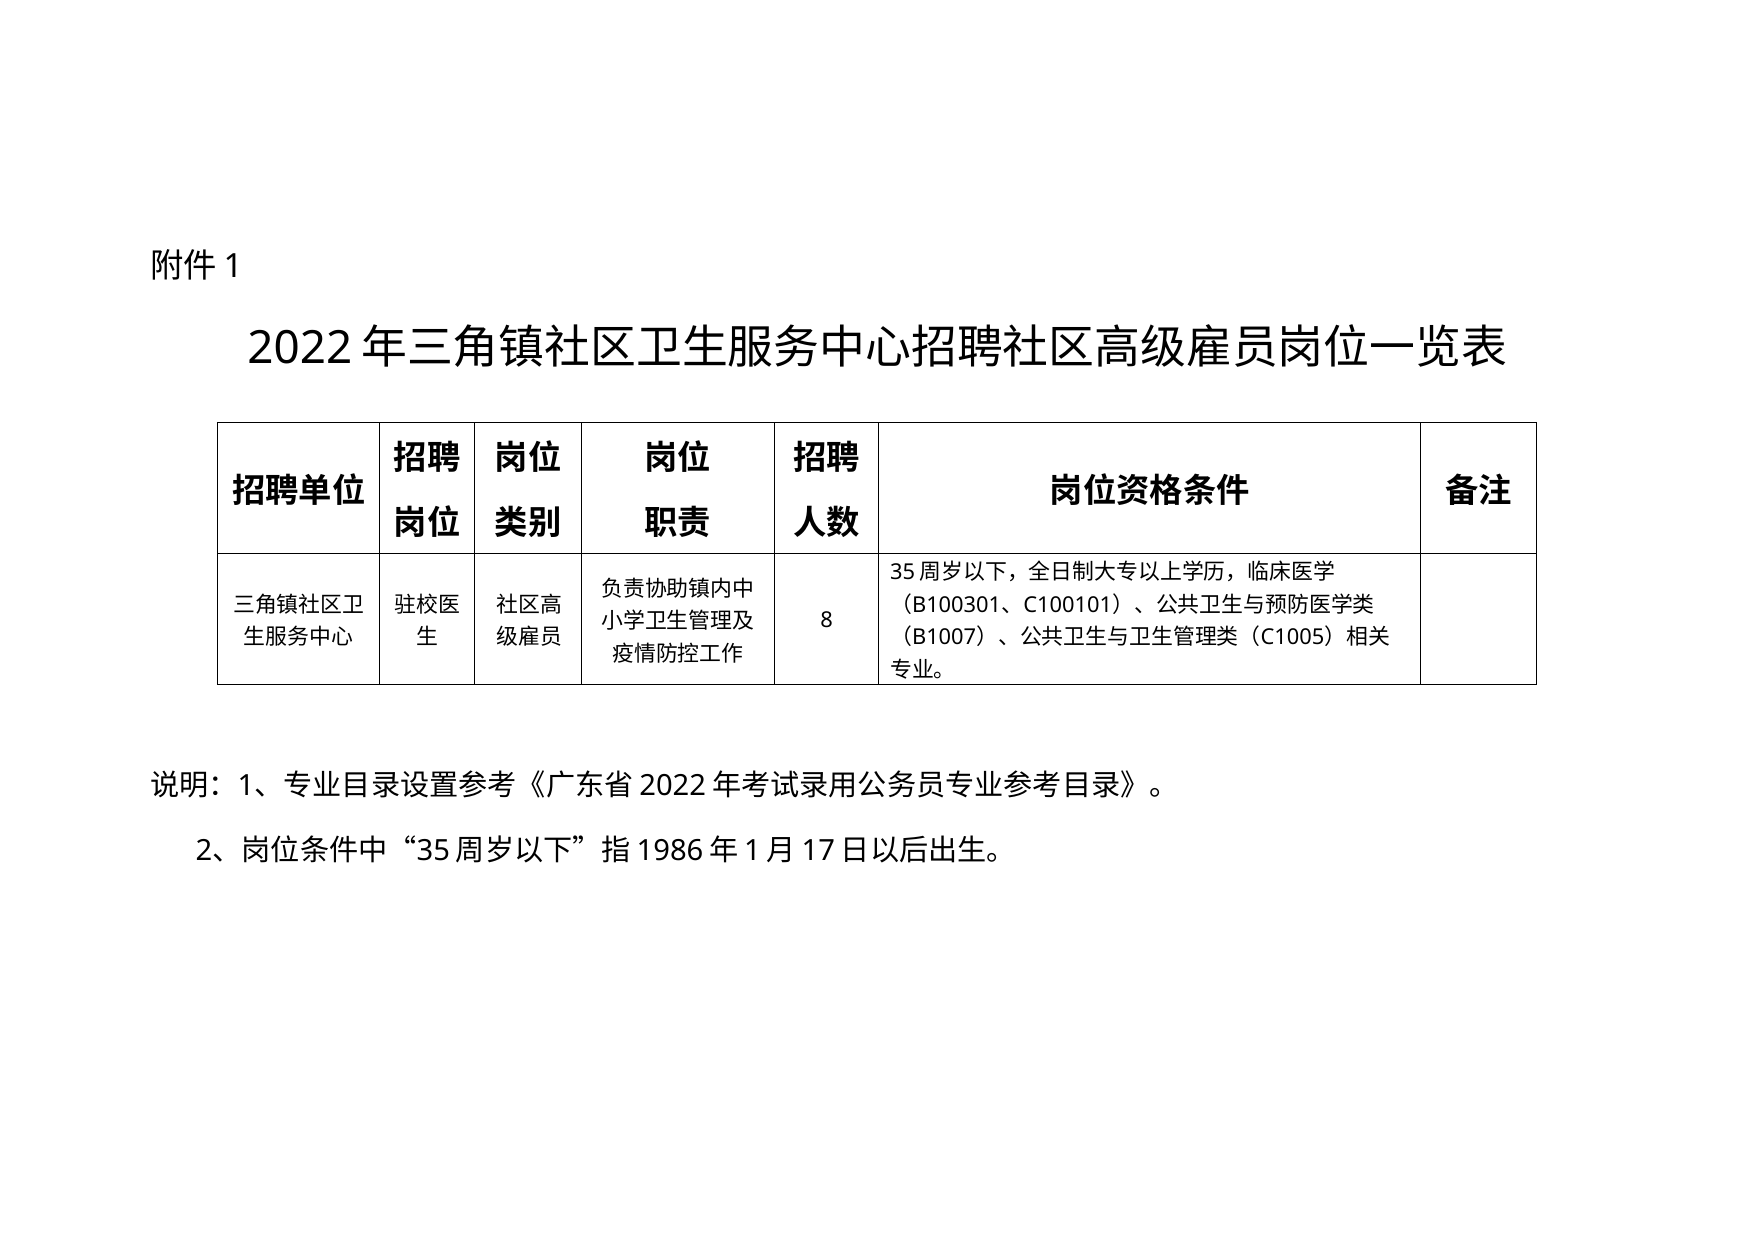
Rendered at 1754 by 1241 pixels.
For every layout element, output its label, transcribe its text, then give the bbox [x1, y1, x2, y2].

text 2022年三角镇社区卫生服务中心招聘社区高级雇员岗位一览表 [150, 295, 1604, 393]
table_cell 8 [775, 554, 878, 684]
table_cell 社区高级雇员 [475, 554, 581, 684]
table_cell [1421, 554, 1536, 684]
table_header 招聘单位 [218, 423, 379, 553]
table_header 备注 [1421, 423, 1536, 553]
table_header 招聘 岗位 [380, 423, 474, 553]
table_header 岗位 职责 [582, 423, 774, 553]
table_cell 三角镇社区卫生服务中心 [218, 554, 379, 684]
text 说明：1、专业目录设置参考《广东省2022年考试录用公务员专业参考目录》。 [150, 750, 1604, 815]
table_header 岗位资格条件 [879, 423, 1420, 553]
table_cell 驻校医生 [380, 554, 474, 684]
table_cell 35周岁以下，全日制大专以上学历，临床医学（B100301、C100101）、公共卫生与预防医学类（B1007）、公共卫生与卫生管理类（C1005）相关专业。 [879, 554, 1420, 684]
text 附件1 [150, 230, 1604, 295]
text 2、岗位条件中“35周岁以下”指1986年1月17日以后出生。 [150, 815, 1664, 880]
table_cell 负责协助镇内中小学卫生管理及疫情防控工作 [582, 554, 774, 684]
table_header 岗位 类别 [475, 423, 581, 553]
table_header 招聘人数 [775, 423, 878, 553]
